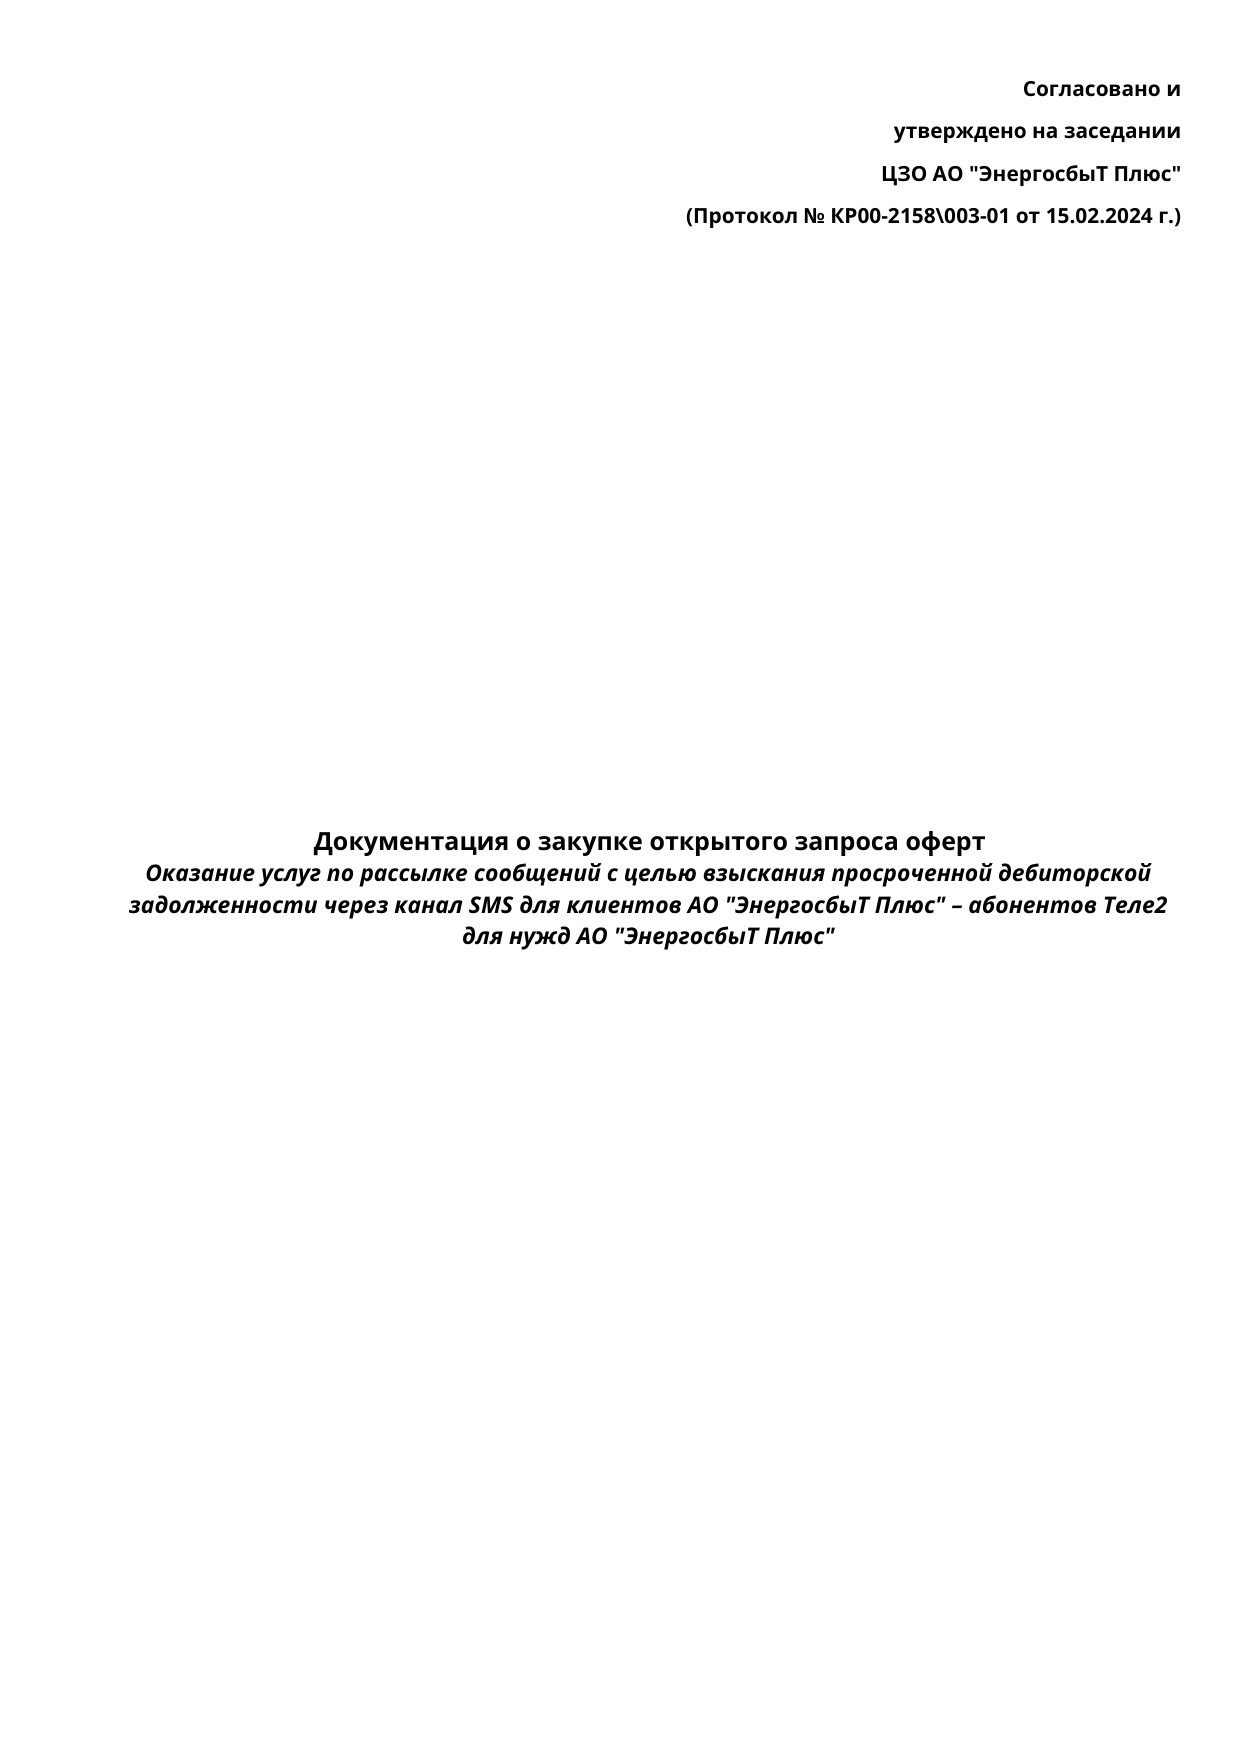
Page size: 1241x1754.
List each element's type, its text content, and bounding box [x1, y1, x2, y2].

text Документация о закупке открытого запроса оферт [118, 823, 1181, 857]
text утверждено на заседании [474, 116, 1181, 145]
text Оказание услуг по рассылке сообщений с целью взыскания просроченной дебиторской задолженности через канал SMS для клиентов АО "ЭнергосбыТ Плюс" – абонентов Теле2 для нужд АО "ЭнергосбыТ Плюс" [118, 857, 1181, 951]
text (Протокол № КР00-2158\003-01 от 15.02.2024 г.) [474, 202, 1181, 230]
text ЦЗО АО "ЭнергосбыТ Плюс" [474, 159, 1181, 187]
text Согласовано и [474, 74, 1181, 102]
